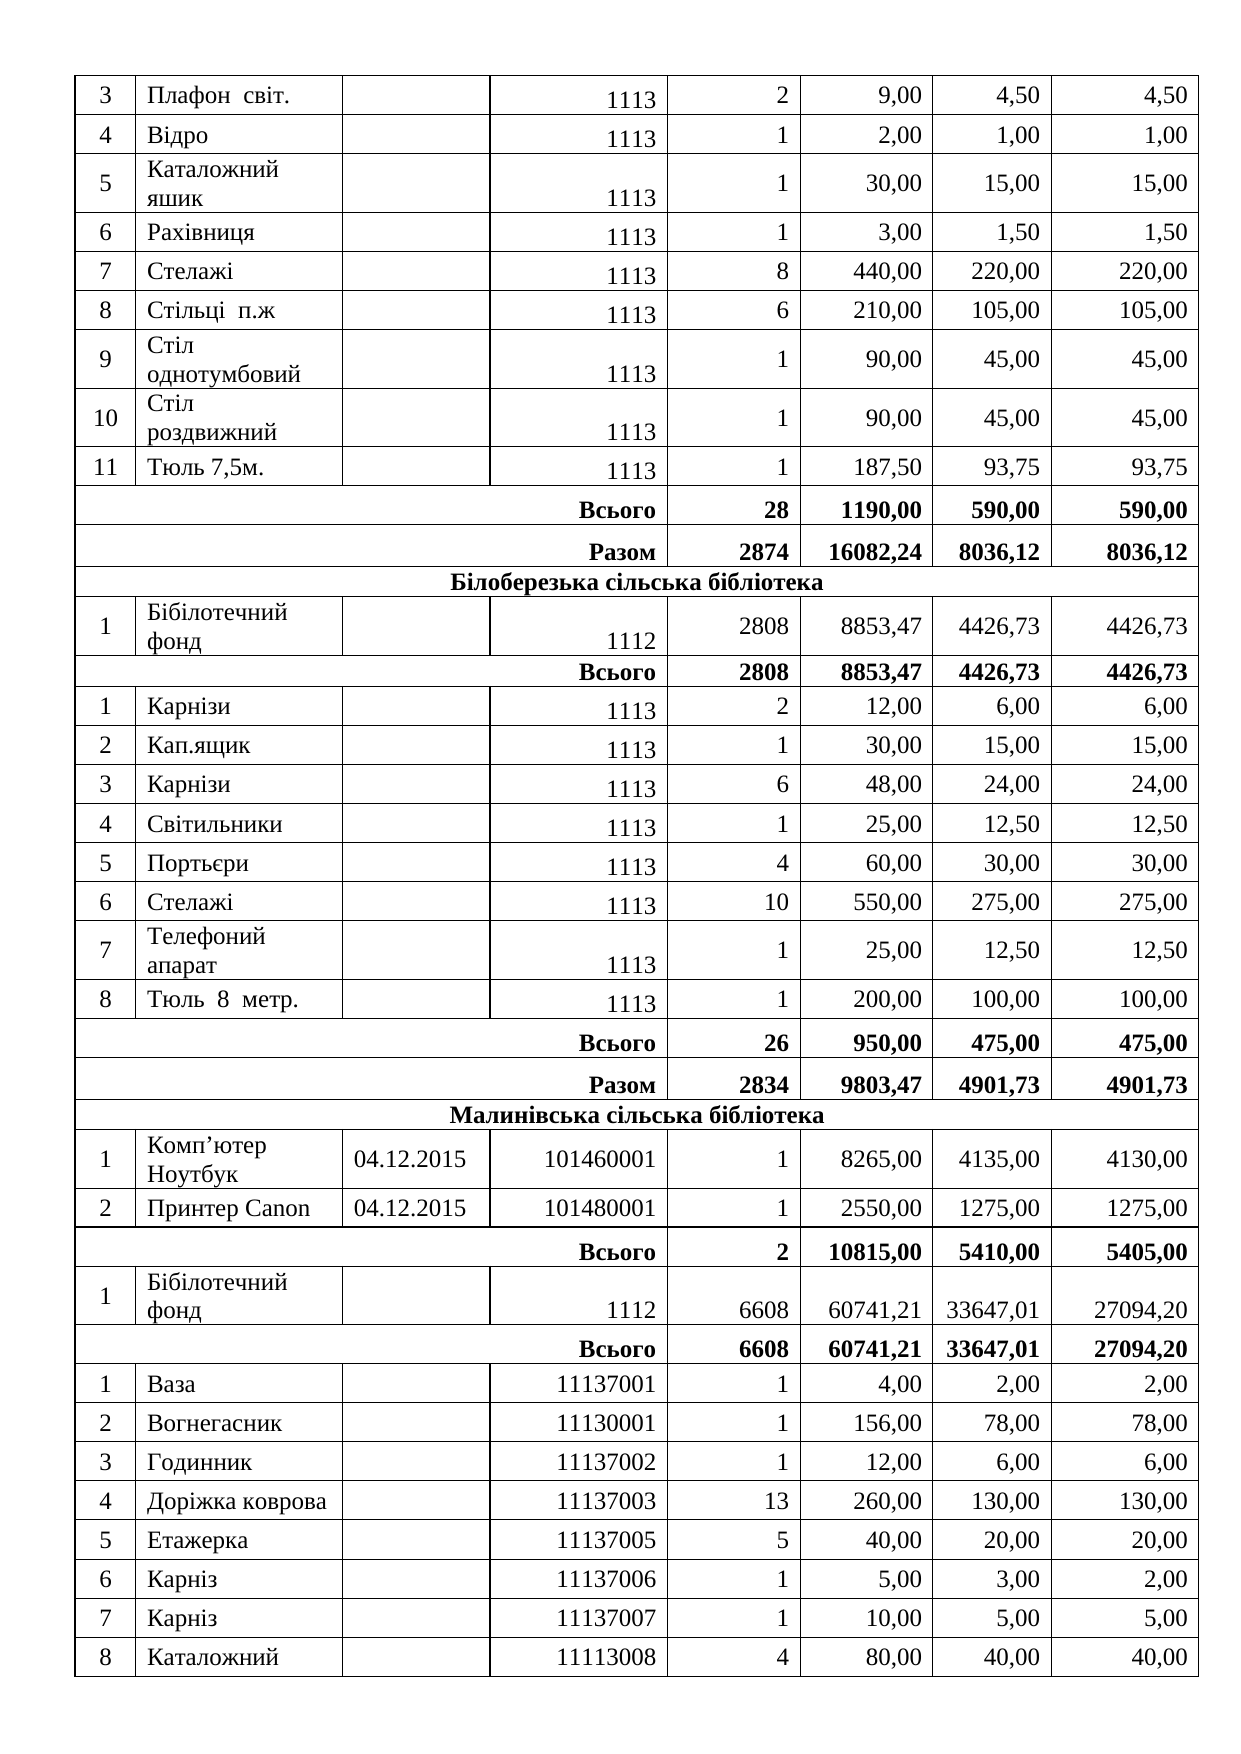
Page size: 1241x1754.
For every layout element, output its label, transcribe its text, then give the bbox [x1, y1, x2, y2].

table_cell 1113 [491, 882, 667, 920]
table_cell 4901,73 [1052, 1058, 1198, 1099]
table_cell [343, 1364, 489, 1402]
table_cell 130,00 [933, 1481, 1051, 1519]
table_cell 1 [668, 726, 800, 764]
table_cell 2 [76, 726, 135, 764]
table_cell 1 [668, 330, 800, 387]
table_cell 15,00 [1052, 154, 1198, 212]
table_cell [343, 291, 489, 329]
table_cell 93,75 [933, 447, 1051, 485]
table_cell 2834 [668, 1058, 800, 1099]
table_cell Принтер Canon [136, 1189, 342, 1226]
table_cell 1 [76, 1267, 135, 1324]
table_cell 78,00 [1052, 1403, 1198, 1441]
table_cell 5,00 [933, 1599, 1051, 1637]
table_cell 40,00 [801, 1520, 932, 1558]
table_cell 1 [668, 447, 800, 485]
table_cell 90,00 [801, 330, 932, 387]
table_cell 27094,20 [1052, 1325, 1198, 1363]
table_cell 1113 [491, 115, 667, 153]
table_cell Етажерка [136, 1520, 342, 1558]
table_cell 1275,00 [1052, 1189, 1198, 1226]
table_cell Кап.ящик [136, 726, 342, 764]
table_cell 40,00 [1052, 1638, 1198, 1676]
table_cell 275,00 [1052, 882, 1198, 920]
table_cell 100,00 [933, 980, 1051, 1018]
table_cell 11137003 [491, 1481, 667, 1519]
table_cell 1113 [491, 291, 667, 329]
table_cell 48,00 [801, 765, 932, 803]
table_cell 5405,00 [1052, 1228, 1198, 1266]
table_cell 1 [668, 213, 800, 251]
table_cell 1112 [491, 1267, 667, 1324]
table_cell 15,00 [933, 154, 1051, 212]
table_cell Малинівська сільська бібліотека [76, 1100, 1198, 1129]
table_cell Карніз [136, 1560, 342, 1597]
table_cell 1 [668, 1364, 800, 1402]
table_cell 4 [76, 115, 135, 153]
table_cell 11137005 [491, 1520, 667, 1558]
table_cell 1 [76, 1364, 135, 1402]
table_cell 8 [76, 291, 135, 329]
table_cell 105,00 [933, 291, 1051, 329]
table_cell 101460001 [491, 1130, 667, 1187]
table_cell 27094,20 [1052, 1267, 1198, 1324]
table_cell 6608 [668, 1325, 800, 1363]
table_cell [343, 1520, 489, 1558]
table_cell Всього [76, 1228, 667, 1266]
table_cell 20,00 [933, 1520, 1051, 1558]
table_cell 04.12.2015 [343, 1130, 489, 1187]
table_cell 6 [76, 882, 135, 920]
table_cell Стелажі [136, 252, 342, 290]
table_cell 4426,73 [933, 656, 1051, 686]
table_cell 220,00 [1052, 252, 1198, 290]
table_cell 2,00 [933, 1364, 1051, 1402]
table_cell 550,00 [801, 882, 932, 920]
table_cell 2808 [668, 656, 800, 686]
table_cell Разом [76, 1058, 667, 1099]
table_cell Відро [136, 115, 342, 153]
table_cell 20,00 [1052, 1520, 1198, 1558]
table_cell 9,00 [801, 76, 932, 114]
table_cell 8036,12 [933, 525, 1051, 566]
table_cell [343, 843, 489, 881]
table_cell 10,00 [801, 1599, 932, 1637]
table_cell Карніз [136, 1599, 342, 1637]
table_cell 7 [76, 1599, 135, 1637]
table_cell 8265,00 [801, 1130, 932, 1187]
table_cell 260,00 [801, 1481, 932, 1519]
table_cell 15,00 [933, 726, 1051, 764]
table_cell 1 [668, 1403, 800, 1441]
table_cell 1113 [491, 213, 667, 251]
table_cell 1275,00 [933, 1189, 1051, 1226]
table_cell 210,00 [801, 291, 932, 329]
table_cell 1 [668, 389, 800, 446]
table_cell Телефоний апарат [136, 921, 342, 979]
table_cell 1113 [491, 726, 667, 764]
table_cell 3,00 [933, 1560, 1051, 1597]
table_cell [343, 804, 489, 842]
table_cell 1 [668, 1599, 800, 1637]
table_cell 1,50 [933, 213, 1051, 251]
table_cell Всього [76, 656, 667, 686]
table_cell 12,50 [933, 921, 1051, 979]
table_cell 100,00 [1052, 980, 1198, 1018]
table_cell [343, 154, 489, 212]
table_cell 4426,73 [1052, 656, 1198, 686]
table_cell 101480001 [491, 1189, 667, 1226]
table_cell 6 [76, 213, 135, 251]
table_cell 12,50 [1052, 921, 1198, 979]
table_cell 5 [76, 154, 135, 212]
table_cell 1 [76, 1130, 135, 1187]
table_cell 30,00 [1052, 843, 1198, 881]
table_cell 2 [668, 687, 800, 725]
table_cell Рахівниця [136, 213, 342, 251]
table_cell 4426,73 [933, 597, 1051, 654]
table_cell 5,00 [801, 1560, 932, 1597]
table_cell 6,00 [1052, 1442, 1198, 1480]
table_cell 11137007 [491, 1599, 667, 1637]
table_cell Стільці п.ж [136, 291, 342, 329]
table_cell 8853,47 [801, 597, 932, 654]
table_cell 33647,01 [933, 1325, 1051, 1363]
table_cell 30,00 [933, 843, 1051, 881]
table_cell 16082,24 [801, 525, 932, 566]
table_cell [343, 765, 489, 803]
table_cell 93,75 [1052, 447, 1198, 485]
table_cell [343, 597, 489, 654]
table_cell 475,00 [933, 1019, 1051, 1057]
table_cell 33647,01 [933, 1267, 1051, 1324]
table_cell [343, 447, 489, 485]
table_cell 90,00 [801, 389, 932, 446]
table_cell 45,00 [1052, 389, 1198, 446]
table_cell 5410,00 [933, 1228, 1051, 1266]
table_cell 1 [668, 1442, 800, 1480]
table_cell Всього [76, 486, 667, 524]
table_cell [343, 687, 489, 725]
table_cell 1113 [491, 252, 667, 290]
table_cell 1 [76, 687, 135, 725]
table_cell 1113 [491, 765, 667, 803]
table_cell 5,00 [1052, 1599, 1198, 1637]
table_cell [343, 1560, 489, 1597]
table_cell [343, 213, 489, 251]
table_cell 4,00 [801, 1364, 932, 1402]
table_cell 2 [76, 1189, 135, 1226]
table_cell 4 [76, 1481, 135, 1519]
table_cell 26 [668, 1019, 800, 1057]
table_cell 4901,73 [933, 1058, 1051, 1099]
table_cell 200,00 [801, 980, 932, 1018]
table_cell Карнізи [136, 687, 342, 725]
table_cell 275,00 [933, 882, 1051, 920]
table_cell 5 [76, 843, 135, 881]
table_cell [343, 76, 489, 114]
table_cell 10 [668, 882, 800, 920]
table_cell [343, 115, 489, 153]
table_cell 4 [668, 1638, 800, 1676]
table_cell 6 [668, 291, 800, 329]
table_cell 1 [668, 154, 800, 212]
table_cell 12,50 [933, 804, 1051, 842]
table_cell 475,00 [1052, 1019, 1198, 1057]
table_cell 156,00 [801, 1403, 932, 1441]
table_cell 8853,47 [801, 656, 932, 686]
table_cell 1 [668, 1189, 800, 1226]
table_cell Доріжка коврова [136, 1481, 342, 1519]
table_cell Білоберезька сільська бібліотека [76, 567, 1198, 596]
table_cell 28 [668, 486, 800, 524]
table_cell Плафон світ. [136, 76, 342, 114]
table_cell 80,00 [801, 1638, 932, 1676]
table_cell 3 [76, 76, 135, 114]
table_cell [343, 330, 489, 387]
table_cell 4135,00 [933, 1130, 1051, 1187]
table_cell 1113 [491, 154, 667, 212]
table_cell 8 [76, 980, 135, 1018]
table_cell Світильники [136, 804, 342, 842]
table_cell 6,00 [1052, 687, 1198, 725]
table_cell Каталожний ящик [136, 1638, 342, 1676]
table_cell 13 [668, 1481, 800, 1519]
table_cell 45,00 [933, 389, 1051, 446]
table_cell Годинник [136, 1442, 342, 1480]
table_cell 1113 [491, 921, 667, 979]
table_cell 1 [668, 921, 800, 979]
table_cell 8 [668, 252, 800, 290]
table_cell [343, 1442, 489, 1480]
table_cell 11137006 [491, 1560, 667, 1597]
table_cell 4130,00 [1052, 1130, 1198, 1187]
table_cell 1113 [491, 804, 667, 842]
table_cell 25,00 [801, 921, 932, 979]
table_cell 11137001 [491, 1364, 667, 1402]
table_cell Стелажі [136, 882, 342, 920]
table_cell [343, 1638, 489, 1676]
table_cell 4426,73 [1052, 597, 1198, 654]
table_cell 45,00 [1052, 330, 1198, 387]
table_cell 5 [668, 1520, 800, 1558]
table_cell [343, 1403, 489, 1441]
table_cell 6,00 [933, 687, 1051, 725]
table_cell [343, 980, 489, 1018]
table_cell 1113 [491, 447, 667, 485]
table_cell 1112 [491, 597, 667, 654]
table_cell 2,00 [1052, 1560, 1198, 1597]
table_cell [343, 1599, 489, 1637]
table_cell [343, 1481, 489, 1519]
table_cell 590,00 [1052, 486, 1198, 524]
table_cell 78,00 [933, 1403, 1051, 1441]
table_cell 8036,12 [1052, 525, 1198, 566]
table_cell 9803,47 [801, 1058, 932, 1099]
table_cell 2808 [668, 597, 800, 654]
table_cell Стіл роздвижний [136, 389, 342, 446]
table_cell 3,00 [801, 213, 932, 251]
table_cell 24,00 [1052, 765, 1198, 803]
table_cell Всього [76, 1019, 667, 1057]
table_cell 10 [76, 389, 135, 446]
table_cell 1 [76, 597, 135, 654]
table_cell 4,50 [933, 76, 1051, 114]
table_cell 1 [668, 804, 800, 842]
table_cell 1190,00 [801, 486, 932, 524]
table_cell 5 [76, 1520, 135, 1558]
table_cell [343, 921, 489, 979]
table_cell Ваза [136, 1364, 342, 1402]
table_cell [343, 882, 489, 920]
table_cell 1113 [491, 330, 667, 387]
table_cell 11 [76, 447, 135, 485]
table_cell 3 [76, 1442, 135, 1480]
table_cell Бібілотечний фонд [136, 597, 342, 654]
table_cell 440,00 [801, 252, 932, 290]
table_cell 25,00 [801, 804, 932, 842]
table_cell 15,00 [1052, 726, 1198, 764]
table_cell 105,00 [1052, 291, 1198, 329]
table_cell [343, 1267, 489, 1324]
table_cell 1,00 [933, 115, 1051, 153]
table_cell 1113 [491, 843, 667, 881]
table_cell 590,00 [933, 486, 1051, 524]
table_cell Бібілотечний фонд [136, 1267, 342, 1324]
table_cell 2 [76, 1403, 135, 1441]
table_cell 6608 [668, 1267, 800, 1324]
table_cell Комп’ютер Ноутбук [136, 1130, 342, 1187]
table_cell 6 [76, 1560, 135, 1597]
table_cell 2,00 [801, 115, 932, 153]
table_cell 12,50 [1052, 804, 1198, 842]
table_cell 60,00 [801, 843, 932, 881]
table_cell 2,00 [1052, 1364, 1198, 1402]
table_cell 1,50 [1052, 213, 1198, 251]
table_cell Всього [76, 1325, 667, 1363]
table_cell Каталожний яшик [136, 154, 342, 212]
table_cell 10815,00 [801, 1228, 932, 1266]
table_cell 6,00 [933, 1442, 1051, 1480]
table_cell Карнізи [136, 765, 342, 803]
table_cell 45,00 [933, 330, 1051, 387]
table_cell 2 [668, 1228, 800, 1266]
table_cell 4 [668, 843, 800, 881]
table_cell 187,50 [801, 447, 932, 485]
table_cell 1,00 [1052, 115, 1198, 153]
table_cell 7 [76, 252, 135, 290]
table_cell 2 [668, 76, 800, 114]
table_cell 24,00 [933, 765, 1051, 803]
table_cell Вогнегасник [136, 1403, 342, 1441]
table_cell 9 [76, 330, 135, 387]
table_cell 11130001 [491, 1403, 667, 1441]
table_cell 1113 [491, 980, 667, 1018]
table_cell 4,50 [1052, 76, 1198, 114]
table_cell 2550,00 [801, 1189, 932, 1226]
table_cell 60741,21 [801, 1325, 932, 1363]
table_cell Тюль 8 метр. [136, 980, 342, 1018]
table_cell Тюль 7,5м. [136, 447, 342, 485]
table_cell Стіл однотумбовий [136, 330, 342, 387]
table_cell 1 [668, 1560, 800, 1597]
table_cell Портьєри [136, 843, 342, 881]
table_cell 1 [668, 980, 800, 1018]
table_cell 1113 [491, 389, 667, 446]
table_cell 30,00 [801, 726, 932, 764]
table_cell 7 [76, 921, 135, 979]
table_cell 1 [668, 1130, 800, 1187]
table_cell 8 [76, 1638, 135, 1676]
table_cell 40,00 [933, 1638, 1051, 1676]
table_cell 1113 [491, 76, 667, 114]
table_cell 3 [76, 765, 135, 803]
table_cell Разом [76, 525, 667, 566]
table_cell 04.12.2015 [343, 1189, 489, 1226]
table_cell 1 [668, 115, 800, 153]
table_cell [343, 389, 489, 446]
table_cell 30,00 [801, 154, 932, 212]
table_cell 60741,21 [801, 1267, 932, 1324]
table_cell 6 [668, 765, 800, 803]
table_cell 11113008 [491, 1638, 667, 1676]
table_cell 130,00 [1052, 1481, 1198, 1519]
table_cell 11137002 [491, 1442, 667, 1480]
table_cell [343, 726, 489, 764]
table_cell 12,00 [801, 687, 932, 725]
table_cell 2874 [668, 525, 800, 566]
table_cell 4 [76, 804, 135, 842]
table_cell [343, 252, 489, 290]
table_cell 12,00 [801, 1442, 932, 1480]
table_cell 220,00 [933, 252, 1051, 290]
table_cell 950,00 [801, 1019, 932, 1057]
table_cell 1113 [491, 687, 667, 725]
